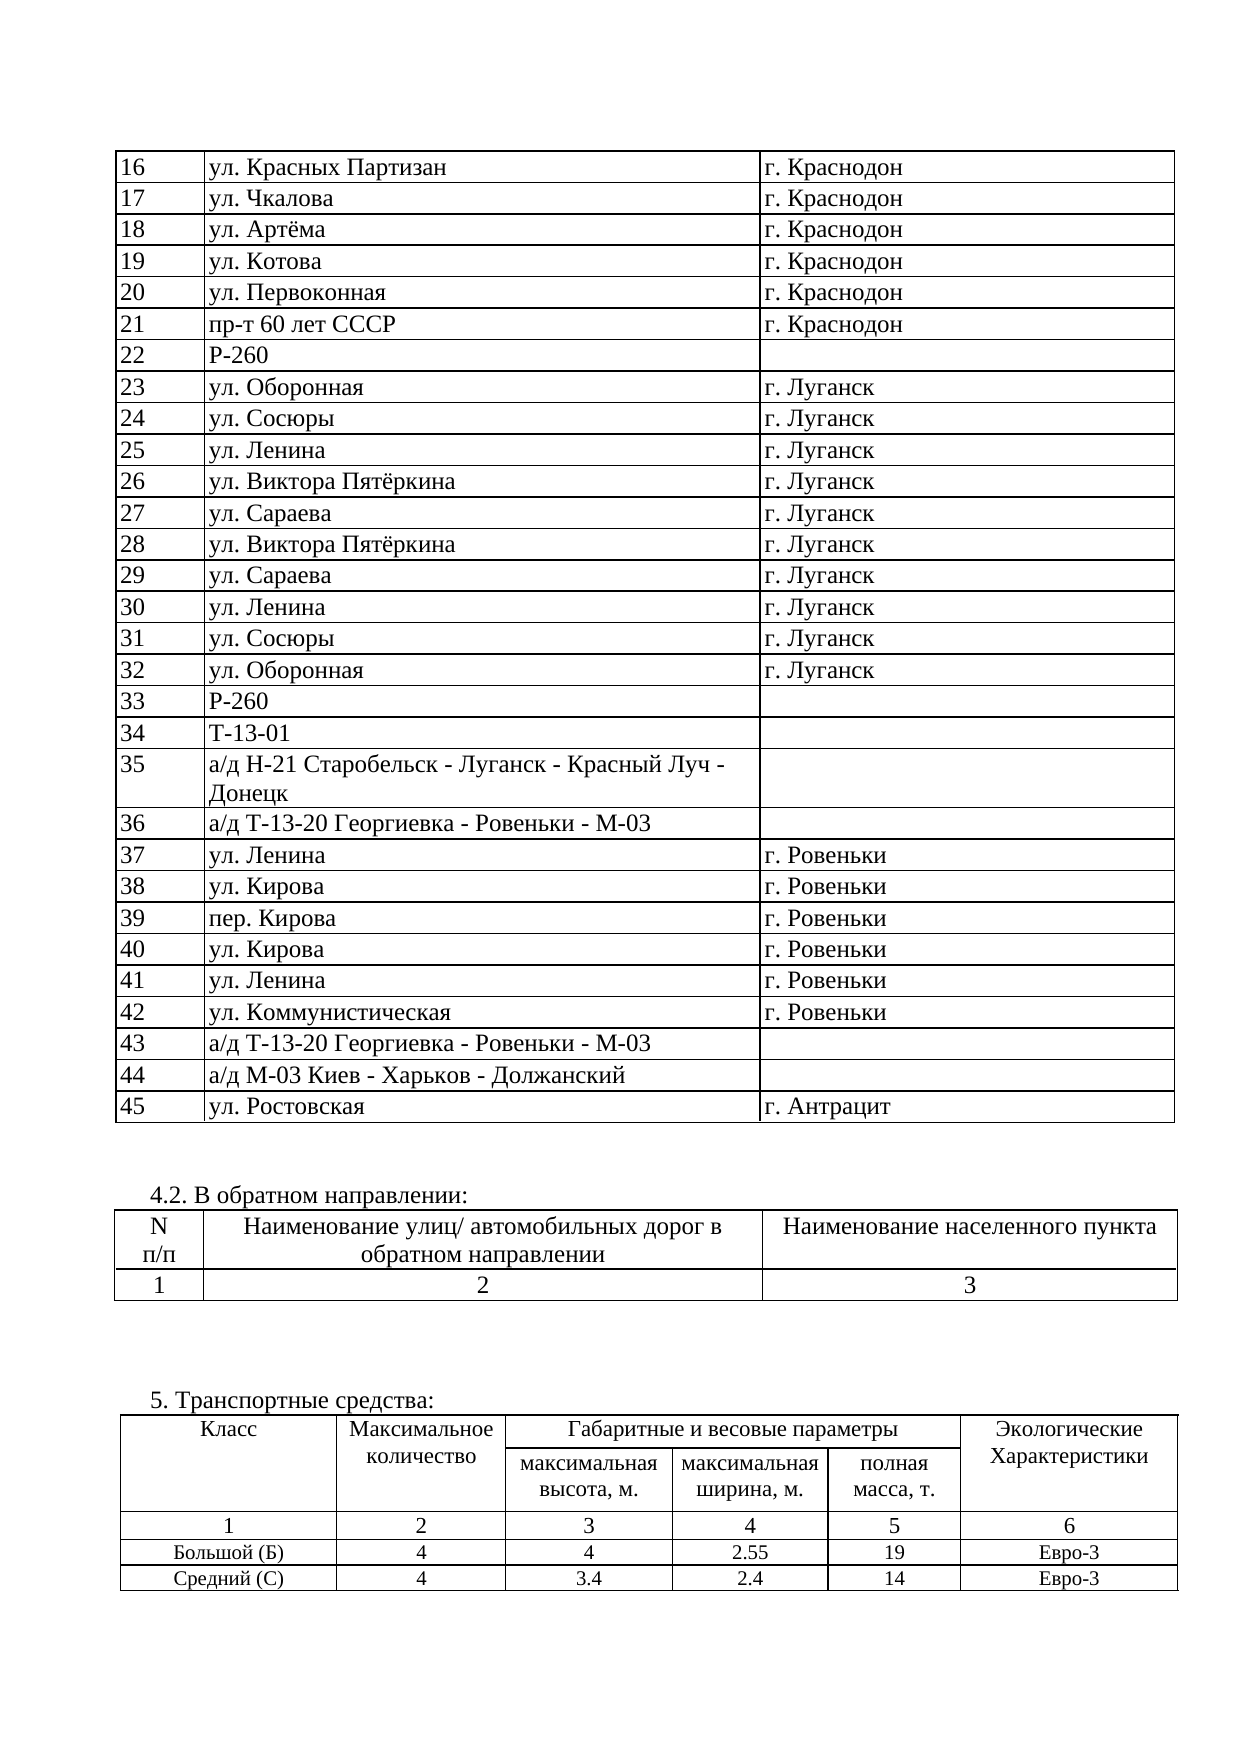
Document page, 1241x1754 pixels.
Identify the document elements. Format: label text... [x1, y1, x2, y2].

table_cell 18 [117, 215, 204, 244]
table_cell 2 [204, 1270, 762, 1300]
table_cell [761, 686, 1174, 716]
table_cell а/д Н-21 Старобельск - Луганск - Красный Луч - Донецк [205, 749, 759, 807]
table_cell 2.4 [673, 1566, 827, 1590]
table_cell ул. Артёма [205, 215, 759, 244]
table_cell Евро-3 [961, 1566, 1177, 1590]
table_cell 28 [117, 529, 204, 559]
table_cell 1 [121, 1512, 336, 1538]
table_cell г. Краснодон [761, 215, 1174, 244]
table_cell ул. Кирова [205, 871, 759, 901]
table_cell ул. Ленина [205, 966, 759, 996]
table_cell пер. Кирова [205, 903, 759, 933]
table_cell 2 [337, 1512, 505, 1538]
table_cell г. Краснодон [761, 246, 1174, 276]
table_header Экологические Характеристики [961, 1416, 1177, 1511]
table_cell г. Ровеньки [761, 871, 1174, 901]
table_cell г. Краснодон [761, 309, 1174, 339]
table_cell ул. Ленина [205, 840, 759, 870]
table_cell г. Луганск [761, 655, 1174, 685]
table_cell максимальная ширина, м. [673, 1449, 827, 1511]
table_cell [761, 718, 1174, 748]
table_cell 29 [117, 561, 204, 590]
table_cell 37 [117, 840, 204, 870]
table_cell г. Ровеньки [761, 934, 1174, 964]
table_cell 4 [673, 1512, 827, 1538]
table_cell г. Луганск [761, 592, 1174, 622]
table_cell ул. Котова [205, 246, 759, 276]
table_cell 40 [117, 934, 204, 964]
table_cell а/д Т-13-20 Георгиевка - Ровеньки - М-03 [205, 1029, 759, 1058]
table_cell г. Краснодон [761, 277, 1174, 307]
table_cell 16 [117, 152, 204, 181]
table_cell пр-т 60 лет СССР [205, 309, 759, 339]
table_cell 2.55 [673, 1540, 827, 1564]
table_cell 19 [117, 246, 204, 276]
table_cell 44 [117, 1060, 204, 1090]
table_cell 14 [829, 1566, 960, 1590]
table_cell максимальная высота, м. [506, 1449, 672, 1511]
table_cell 3 [506, 1512, 672, 1538]
table_cell 4 [337, 1566, 505, 1590]
table_cell 3 [763, 1268, 1177, 1300]
table_cell 6 [961, 1512, 1177, 1538]
table_cell ул. Ростовская [205, 1092, 759, 1121]
table_cell Т-13-01 [205, 718, 759, 748]
table_cell г. Луганск [761, 466, 1174, 496]
table_cell ул. Чкалова [205, 183, 759, 213]
table_cell ул. Ленина [205, 592, 759, 622]
table_cell г. Луганск [761, 561, 1174, 590]
table_cell г. Ровеньки [761, 903, 1174, 933]
table_cell г. Краснодон [761, 183, 1174, 213]
table_cell а/д М-03 Киев - Харьков - Должанский [205, 1060, 759, 1090]
table_cell ул. Ленина [205, 435, 759, 464]
table_cell г. Луганск [761, 403, 1174, 433]
table_cell полная масса, т. [829, 1449, 960, 1511]
table_header N п/п [115, 1211, 203, 1268]
table_cell ул. Сараева [205, 561, 759, 590]
table_header Габаритные и весовые параметры [506, 1416, 960, 1447]
table_cell 17 [117, 183, 204, 213]
table_cell 45 [117, 1092, 204, 1121]
table_cell ул. Кирова [205, 934, 759, 964]
table_cell г. Луганск [761, 529, 1174, 559]
table_cell г. Краснодон [761, 152, 1174, 181]
table_cell [761, 340, 1174, 370]
table_cell ул. Красных Партизан [205, 152, 759, 181]
table_cell г. Ровеньки [761, 840, 1174, 870]
table_header Максимальное количество [337, 1416, 505, 1511]
table_cell 1 [115, 1269, 203, 1300]
table_cell 24 [117, 403, 204, 433]
table_cell ул. Оборонная [205, 372, 759, 402]
table_cell 38 [117, 871, 204, 901]
table_cell ул. Оборонная [205, 655, 759, 685]
table_cell ул. Сосюры [205, 623, 759, 653]
table_cell 34 [117, 718, 204, 748]
table_cell 33 [117, 686, 204, 716]
table_cell [761, 808, 1174, 838]
table_header Наименование населенного пункта [763, 1211, 1177, 1268]
table_cell г. Луганск [761, 498, 1174, 527]
table_cell Р-260 [205, 686, 759, 716]
table_cell ул. Сараева [205, 498, 759, 527]
table_cell 4 [337, 1540, 505, 1564]
table_cell 35 [117, 749, 204, 807]
table_cell 22 [117, 340, 204, 370]
table_cell 43 [117, 1029, 204, 1058]
table_cell 41 [117, 966, 204, 996]
table_cell Средний (С) [121, 1566, 336, 1590]
table_cell г. Луганск [761, 372, 1174, 402]
table_cell г. Луганск [761, 623, 1174, 653]
table_cell Евро-3 [961, 1540, 1177, 1564]
table_cell 27 [117, 498, 204, 527]
table_cell г. Ровеньки [761, 997, 1174, 1027]
table_cell [761, 749, 1174, 807]
table_cell [761, 1060, 1174, 1090]
table_cell 20 [117, 277, 204, 307]
table_cell 26 [117, 466, 204, 496]
table_cell 3.4 [506, 1566, 672, 1590]
table_cell [761, 1029, 1174, 1058]
table_cell ул. Виктора Пятёркина [205, 529, 759, 559]
table_cell ул. Виктора Пятёркина [205, 466, 759, 496]
table_cell 36 [117, 808, 204, 838]
table_cell 19 [829, 1540, 960, 1564]
table_cell Большой (Б) [121, 1540, 336, 1564]
table_cell 39 [117, 903, 204, 933]
table_cell 5 [829, 1512, 960, 1538]
table_cell 23 [117, 372, 204, 402]
table_cell 31 [117, 623, 204, 653]
table_cell г. Луганск [761, 435, 1174, 464]
table_cell 30 [117, 592, 204, 622]
table_header Наименование улиц/ автомобильных дорог в обратном направлении [204, 1211, 762, 1268]
table_cell ул. Первоконная [205, 277, 759, 307]
table_cell 25 [117, 435, 204, 464]
table_cell г. Антрацит [761, 1092, 1174, 1121]
text 4.2. В обратном направлении: [150, 1180, 1090, 1209]
table_cell а/д Т-13-20 Георгиевка - Ровеньки - М-03 [205, 808, 759, 838]
table_cell ул. Сосюры [205, 403, 759, 433]
table_cell 42 [117, 997, 204, 1027]
table_cell г. Ровеньки [761, 966, 1174, 996]
table_header Класс [121, 1416, 336, 1511]
text 5. Транспортные средства: [150, 1385, 1090, 1414]
table_cell Р-260 [205, 340, 759, 370]
table_cell 4 [506, 1540, 672, 1564]
table_cell 21 [117, 309, 204, 339]
table_cell ул. Коммунистическая [205, 997, 759, 1027]
table_cell 32 [117, 655, 204, 685]
